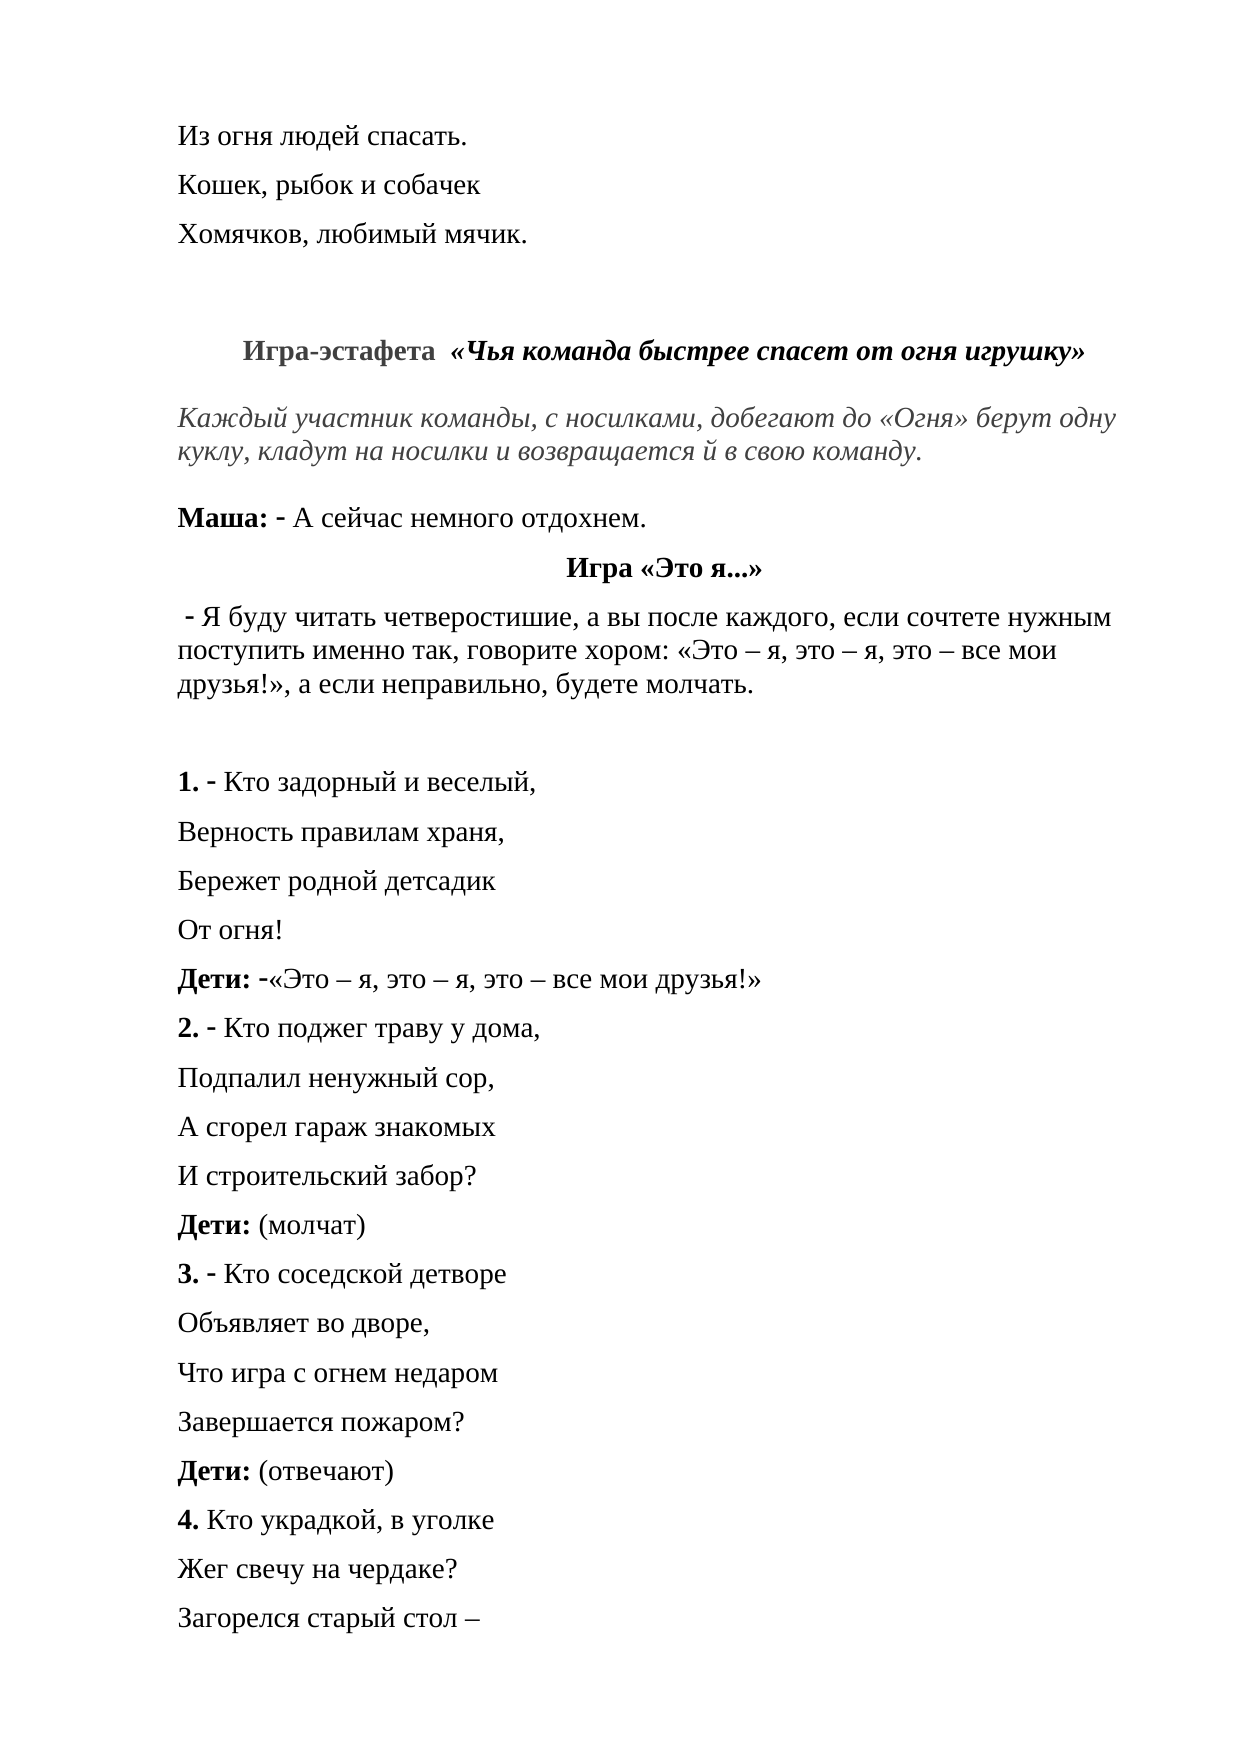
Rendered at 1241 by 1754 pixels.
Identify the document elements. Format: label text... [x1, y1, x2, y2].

text Что игра с огнем недаром [177, 1355, 1152, 1388]
text Бережет родной детсадик [177, 863, 1152, 896]
text Дети: (отвечают) [177, 1453, 1152, 1487]
text 3. Кто соседской детворе [177, 1256, 1152, 1290]
text Жег свечу на чердаке? [177, 1551, 1152, 1585]
text Завершается пожаром? [177, 1404, 1152, 1437]
text Кошек, рыбок и собачек [177, 167, 1152, 201]
text И строительский забор? [177, 1158, 1152, 1192]
text Загорелся старый стол – [177, 1601, 1152, 1634]
text Верность правилам храня, [177, 814, 1152, 847]
text 2. Кто поджег траву у дома, [177, 1010, 1152, 1044]
text Дети: (молчат) [177, 1207, 1152, 1241]
text Маша: А сейчас немного отдохнем. [177, 500, 1152, 534]
text Объявляет во дворе, [177, 1306, 1152, 1339]
text Каждый участник команды, с носилками, добегают до «Огня» берут одну куклу, кладут на носилки и возвращается й в свою команду. [177, 400, 1152, 467]
text А сгорел гараж знакомых [177, 1109, 1152, 1142]
text Дети: «Это – я, это – я, это – все мои друзья!» [177, 961, 1152, 995]
text Хомячков, любимый мячик. [177, 216, 1152, 250]
text Из огня людей спасать. [177, 118, 1152, 152]
text 4. Кто украдкой, в уголке [177, 1502, 1152, 1536]
text 1. Кто задорный и веселый, [177, 764, 1152, 798]
text Игра «Это я...» [177, 550, 1152, 583]
text Игра-эстафета «Чья команда быстрее спасет от огня игрушку» [177, 333, 1152, 366]
text Я буду читать четверостишие, а вы после каждого, если сочтете нужным поступить именно так, говорите хором: «Это – я, это – я, это – все мои друзья!», а если неправильно, будете молчать. [177, 599, 1152, 699]
text От огня! [177, 912, 1152, 946]
text Подпалил ненужный сор, [177, 1060, 1152, 1093]
